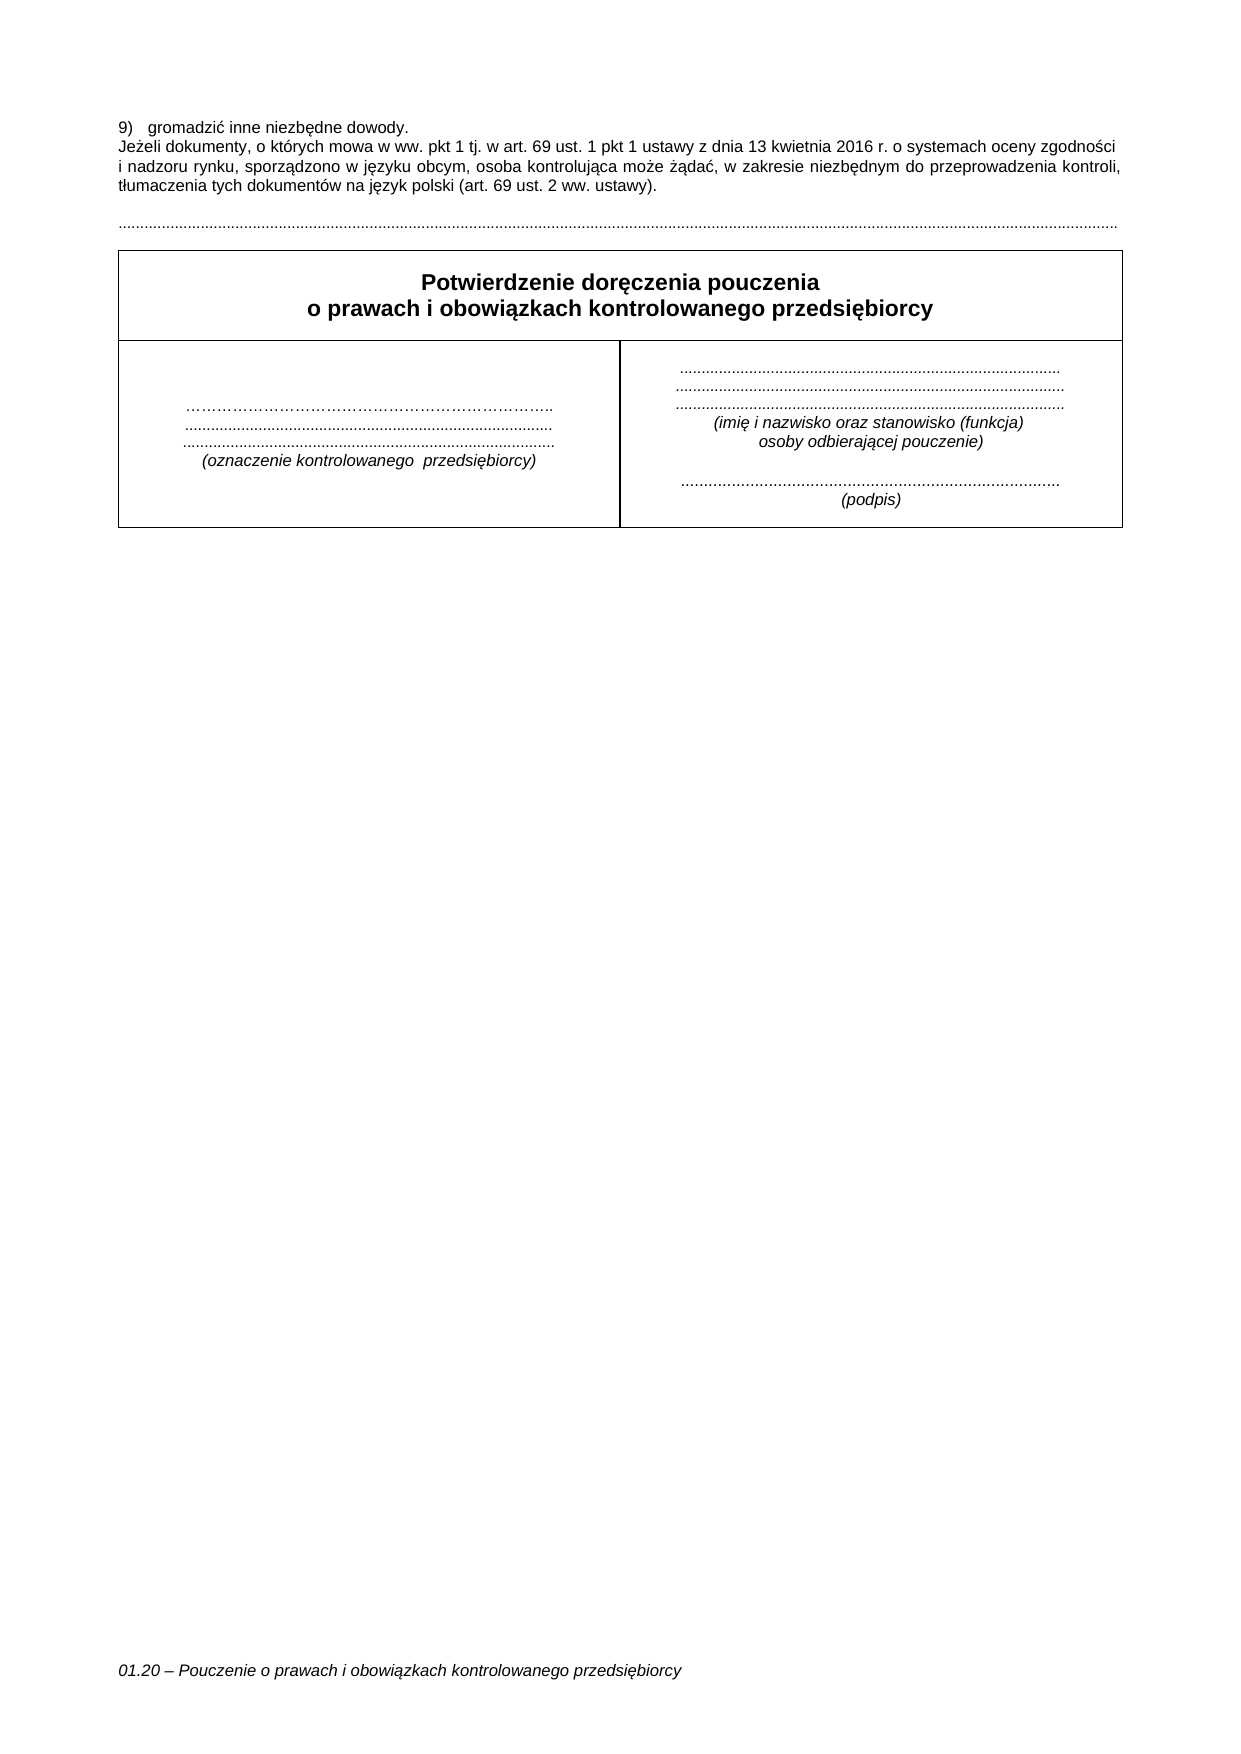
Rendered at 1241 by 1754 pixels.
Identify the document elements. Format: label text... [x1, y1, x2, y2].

table_cell ........................................................................................ .......................................................................................... .......................................................................................... (imię i nazwisko oraz stanowisko (funkcja) osoby odbierającej pouczenie) .................................................................................. (podpis) [621, 341, 1122, 527]
list gromadzić inne niezbędne dowody. [118, 118, 1122, 137]
text ....................................................................................................................................................................................................................................... [118, 214, 1122, 232]
table_cell …………………………………………………………….. ..................................................................................... ...................................................................................... (oznaczenie kontrolowanego przedsiębiorcy) [119, 341, 619, 527]
text Jeżeli dokumenty, o których mowa w ww. pkt 1 tj. w art. 69 ust. 1 pkt 1 ustawy z dnia 13 kwietnia 2016 r. o systemach oceny zgodności i nadzoru rynku, sporządzono w języku obcym, osoba kontrolująca może żądać, w zakresie niezbędnym do przeprowadzenia kontroli, tłumaczenia tych dokumentów na język polski (art. 69 ust. 2 ww. ustawy). [118, 137, 1122, 195]
table_header Potwierdzenie doręczenia pouczenia o prawach i obowiązkach kontrolowanego przedsiębiorcy [119, 251, 1122, 340]
